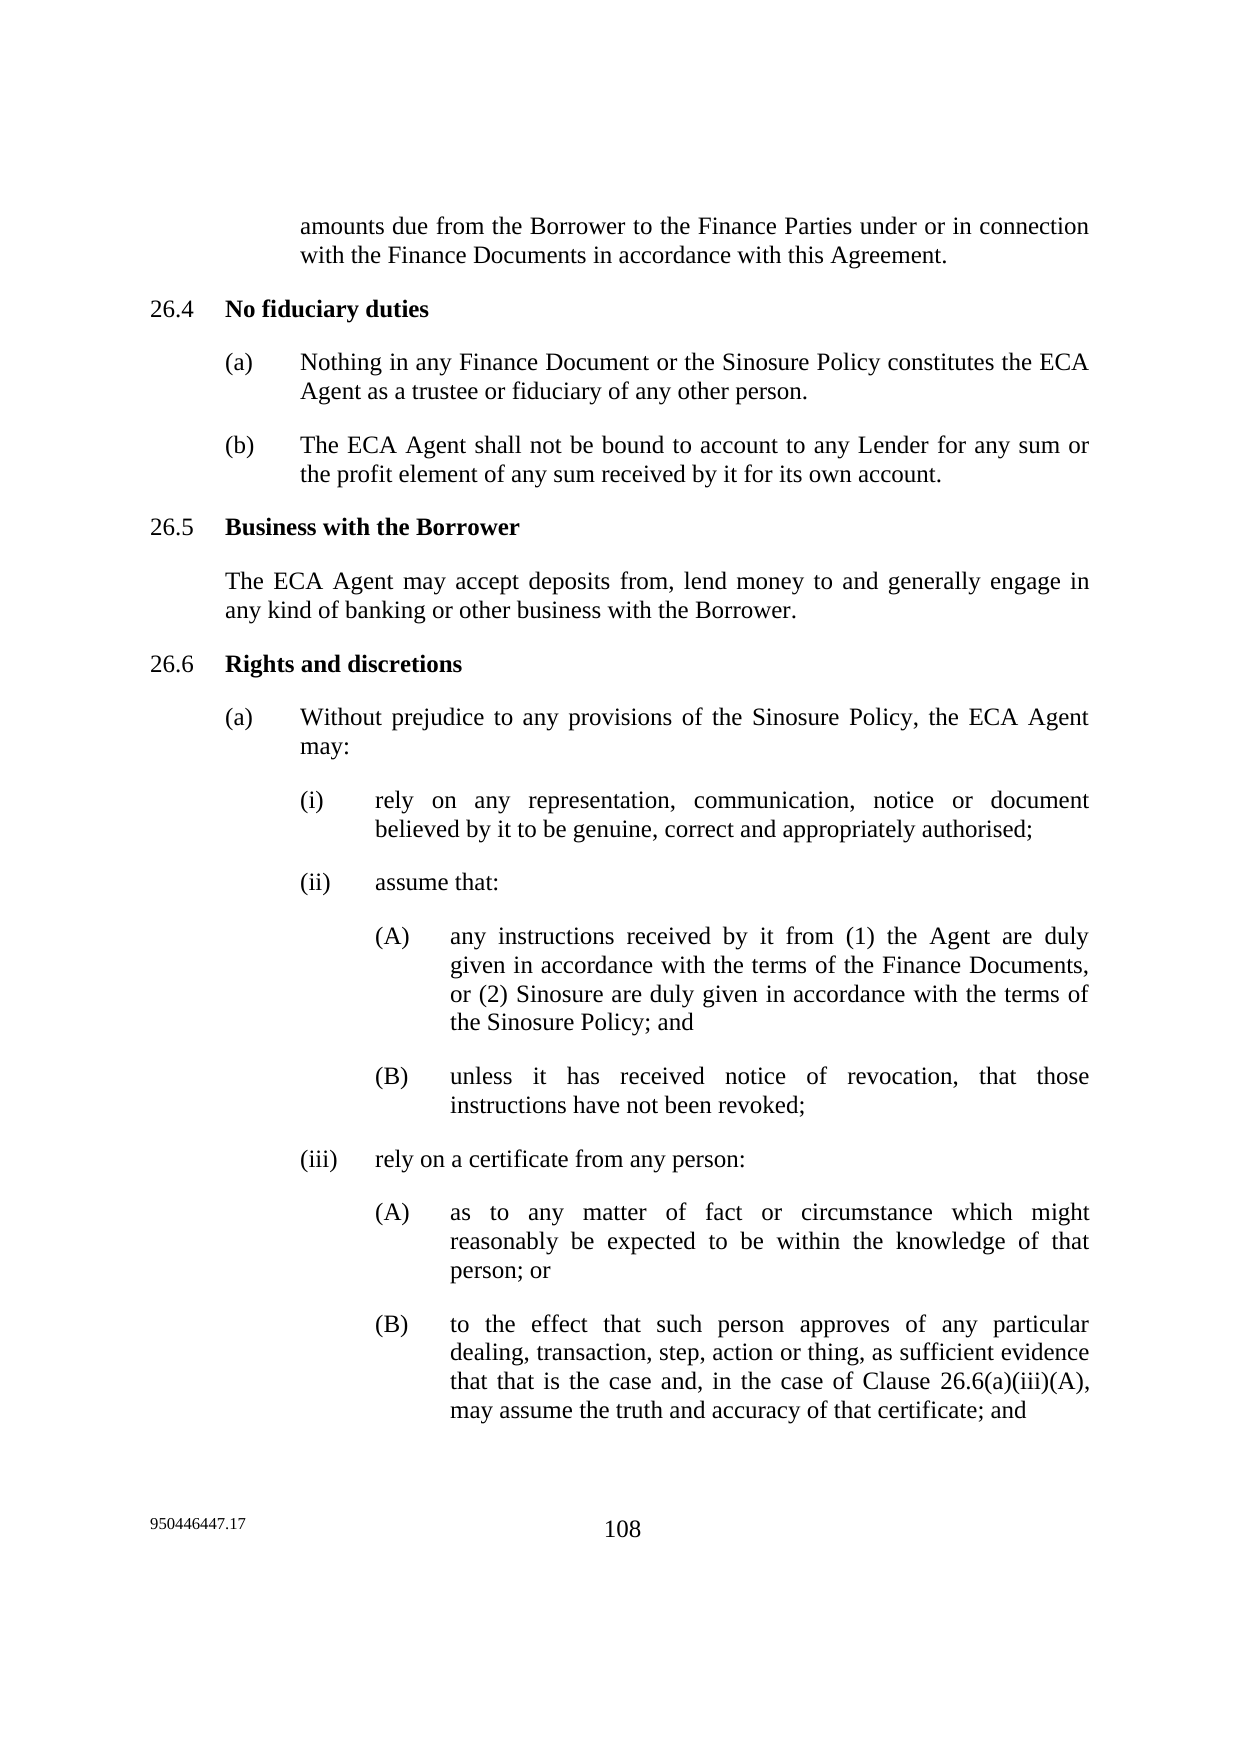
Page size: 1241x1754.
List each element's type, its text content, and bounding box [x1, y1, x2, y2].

text to the effect that such person approves of any particular dealing, transaction, step, action or thing, as sufficient evidence that that is the case and, in the case of Clause 26.6(a)(iii)(A), may assume the truth and accuracy of that certificate; and [375, 1309, 1090, 1424]
text Without prejudice to any provisions of the Sinosure Policy, the ECA Agent may: [225, 702, 1090, 760]
text Business with the Borrower [150, 512, 1090, 541]
text unless it has received notice of revocation, that those instructions have not been revoked; [375, 1061, 1090, 1119]
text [225, 211, 1090, 269]
text Rights and discretions [150, 649, 1090, 677]
text The ECA Agent may accept deposits from, lend money to and generally engage in any kind of banking or other business with the Borrower. [225, 566, 1090, 624]
text assume that: [300, 867, 1090, 896]
text No fiduciary duties [150, 294, 1090, 322]
text Nothing in any Finance Document or the Sinosure Policy constitutes the ECA Agent as a trustee or fiduciary of any other person. [225, 347, 1090, 405]
text any instructions received by it from (1) the Agent are duly given in accordance with the terms of the Finance Documents, or (2) Sinosure are duly given in accordance with the terms of the Sinosure Policy; and [375, 921, 1090, 1036]
text rely on any representation, communication, notice or document believed by it to be genuine, correct and appropriately authorised; [300, 785, 1090, 842]
text rely on a certificate from any person: [300, 1144, 1090, 1172]
text The ECA Agent shall not be bound to account to any Lender for any sum or the profit element of any sum received by it for its own account. [225, 430, 1090, 487]
text as to any matter of fact or circumstance which might reasonably be expected to be within the knowledge of that person; or [375, 1197, 1090, 1284]
